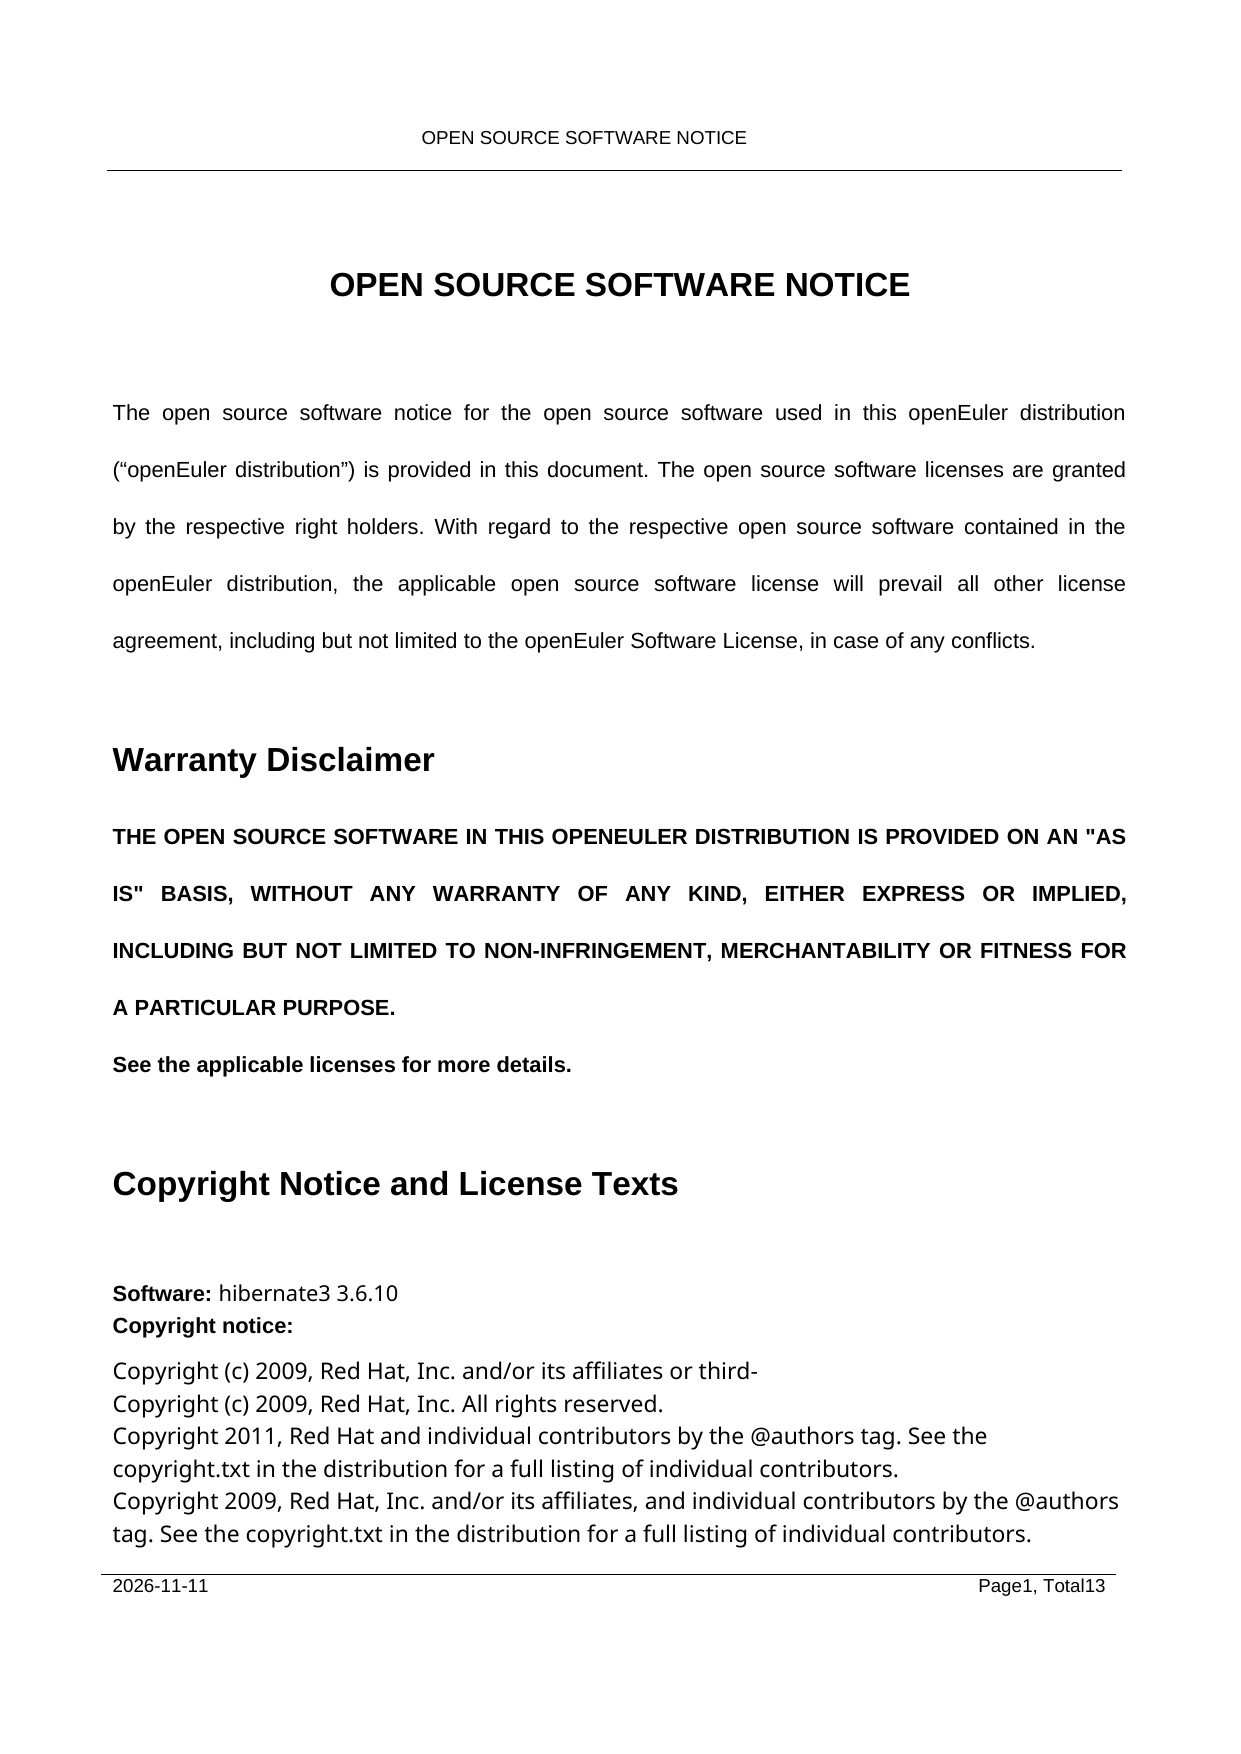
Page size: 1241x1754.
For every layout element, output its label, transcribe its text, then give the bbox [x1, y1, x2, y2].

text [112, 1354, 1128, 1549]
text Software: hibernate3 3.6.10 [112, 1277, 1128, 1309]
text Copyright Notice and License Texts [112, 1151, 1128, 1216]
text Warranty Disclaimer [112, 727, 1128, 792]
text THE OPEN SOURCE SOFTWARE IN THIS OPENEULER DISTRIBUTION IS PROVIDED ON AN "AS IS" BASIS, WITHOUT ANY WARRANTY OF ANY KIND, EITHER EXPRESS OR IMPLIED, INCLUDING BUT NOT LIMITED TO NON-INFRINGEMENT, MERCHANTABILITY OR FITNESS FOR A PARTICULAR PURPOSE. See the applicable licenses for more details. [112, 821, 1128, 1081]
text OPEN SOURCE SOFTWARE NOTICE [112, 251, 1128, 316]
text Copyright notice: [112, 1309, 1128, 1342]
text The open source software notice for the open source software used in this openEuler distribution (“openEuler distribution”) is provided in this document. The open source software licenses are granted by the respective right holders. With regard to the respective open source software contained in the openEuler distribution, the applicable open source software license will prevail all other license agreement, including but not limited to the openEuler Software License, in case of any conflicts. [112, 397, 1128, 657]
